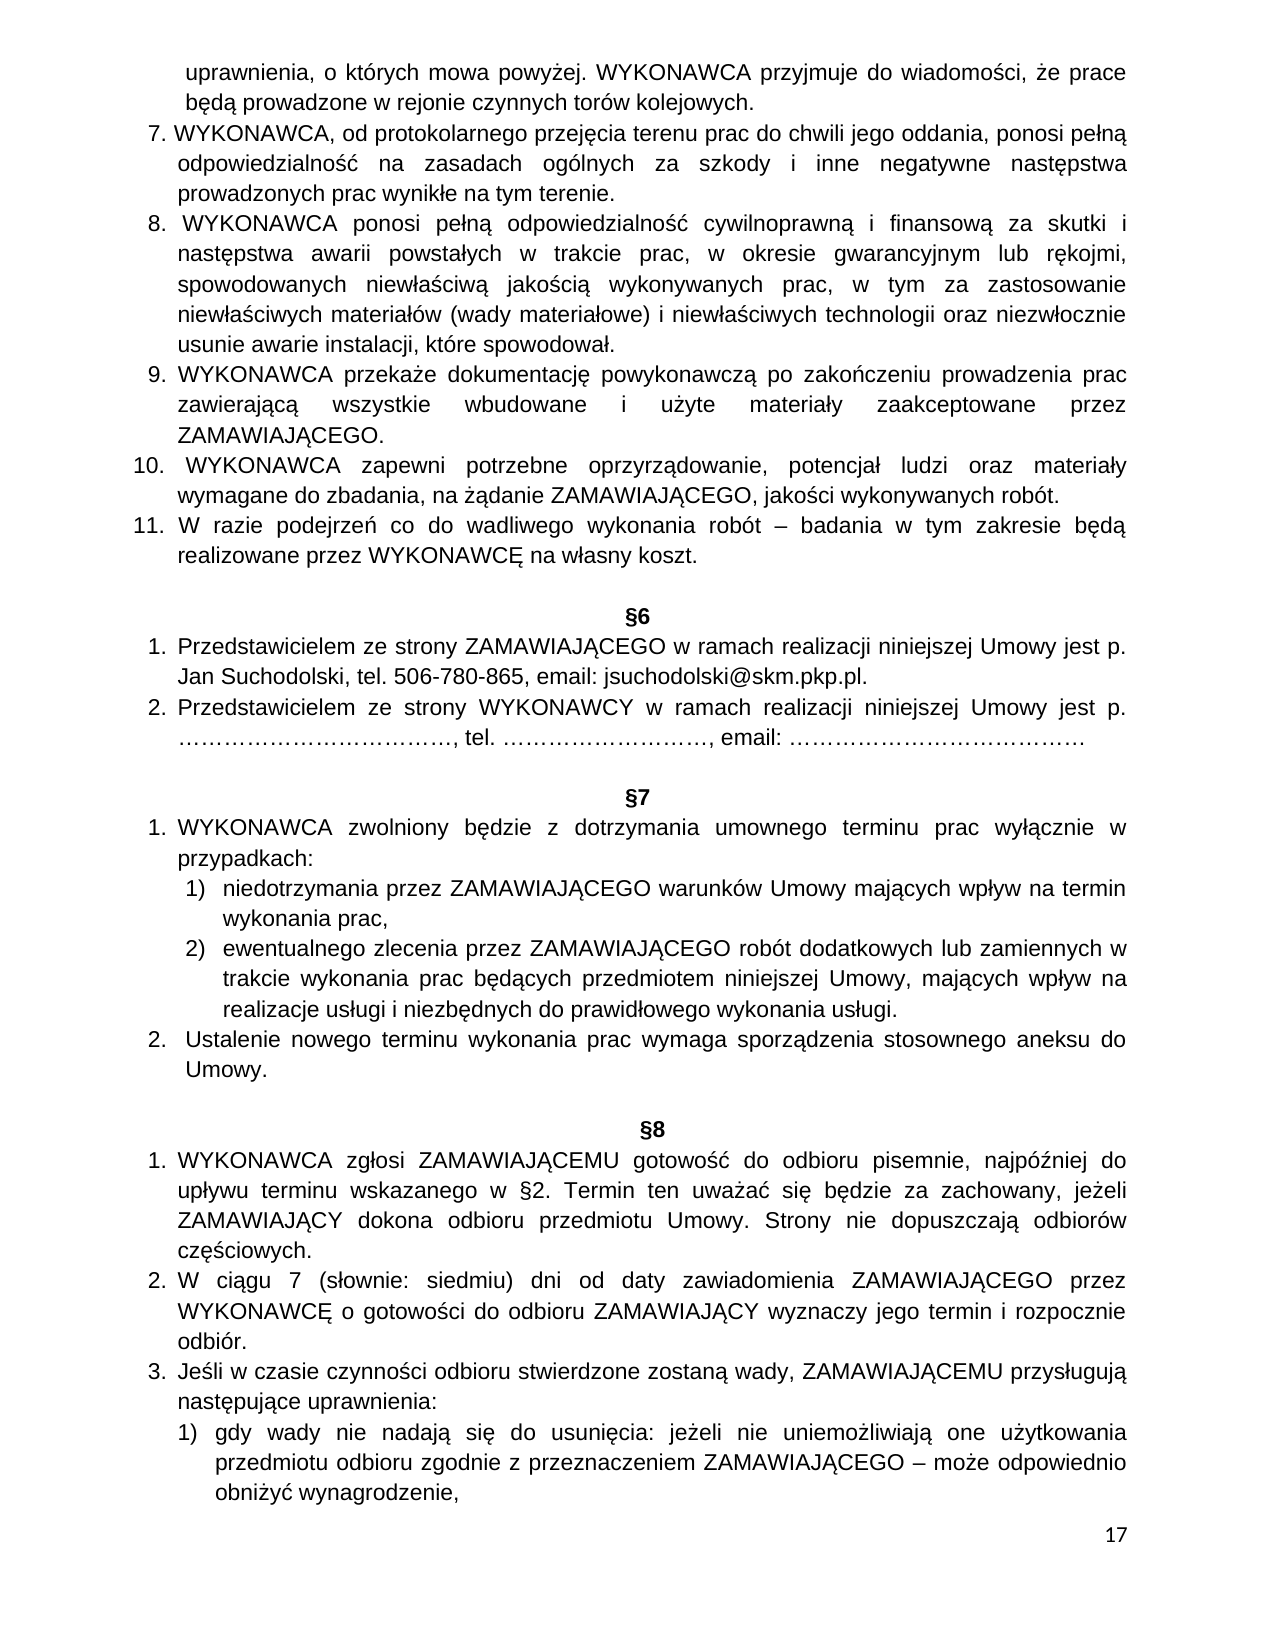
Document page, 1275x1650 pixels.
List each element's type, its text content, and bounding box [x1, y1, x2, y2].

list WYKONAWCA zwolniony będzie z dotrzymania umownego terminu prac wyłącznie w przypadkach: [148, 814, 1127, 871]
list Przedstawicielem ze strony WYKONAWCY w ramach realizacji niniejszej Umowy jest p. ………………………………, tel. ………………………, email: ………………………………… [148, 693, 1127, 750]
text 10. WYKONAWCA zapewni potrzebne oprzyrządowanie, potencjał ludzi oraz materiały wymagane do zbadania, na żądanie ZAMAWIAJĄCEGO, jakości wykonywanych robót. [133, 452, 1127, 508]
text 8. WYKONAWCA ponosi pełną odpowiedzialność cywilnoprawną i finansową za skutki i następstwa awarii powstałych w trakcie prac, w okresie gwarancyjnym lub rękojmi, spowodowanych niewłaściwą jakością wykonywanych prac, w tym za zastosowanie niewłaściwych materiałów (wady materiałowe) i niewłaściwych technologii oraz niezwłocznie usunie awarie instalacji, które spowodował. [148, 210, 1127, 357]
text §7 [148, 784, 1127, 810]
list WYKONAWCA zgłosi ZAMAWIAJĄCEMU gotowość do odbioru pisemnie, najpóźniej do upływu terminu wskazanego w §2. Termin ten uważać się będzie za zachowany, jeżeli ZAMAWIAJĄCY dokona odbioru przedmiotu Umowy. Strony nie dopuszczają odbiorów częściowych. [148, 1147, 1127, 1263]
list niedotrzymania przez ZAMAWIAJĄCEGO warunków Umowy mających wpływ na termin wykonania prac, [185, 875, 1127, 931]
list Ustalenie nowego terminu wykonania prac wymaga sporządzenia stosownego aneksu do Umowy. [148, 1026, 1127, 1082]
text 11. W razie podejrzeń co do wadliwego wykonania robót – badania w tym zakresie będą realizowane przez WYKONAWCĘ na własny koszt. [133, 512, 1127, 569]
text 7. WYKONAWCA, od protokolarnego przejęcia terenu prac do chwili jego oddania, ponosi pełną odpowiedzialność na zasadach ogólnych za szkody i inne negatywne następstwa prowadzonych prac wynikłe na tym terenie. [148, 119, 1127, 206]
list ewentualnego zlecenia przez ZAMAWIAJĄCEGO robót dodatkowych lub zamiennych w trakcie wykonania prac będących przedmiotem niniejszej Umowy, mających wpływ na realizacje usługi i niezbędnych do prawidłowego wykonania usługi. [185, 935, 1127, 1022]
text 9. WYKONAWCA przekaże dokumentację powykonawczą po zakończeniu prowadzenia prac zawierającą wszystkie wbudowane i użyte materiały zaakceptowane przez ZAMAWIAJĄCEGO. [148, 361, 1127, 448]
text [148, 59, 1127, 116]
list W ciągu 7 (słownie: siedmiu) dni od daty zawiadomienia ZAMAWIAJĄCEGO przez WYKONAWCĘ o gotowości do odbioru ZAMAWIAJĄCY wyznaczy jego termin i rozpocznie odbiór. [148, 1267, 1127, 1354]
text §6 [148, 603, 1127, 629]
list Przedstawicielem ze strony ZAMAWIAJĄCEGO w ramach realizacji niniejszej Umowy jest p. Jan Suchodolski, tel. 506-780-865, email: jsuchodolski@skm.pkp.pl. [148, 633, 1127, 689]
text §8 [177, 1116, 1127, 1143]
list gdy wady nie nadają się do usunięcia: jeżeli nie uniemożliwiają one użytkowania przedmiotu odbioru zgodnie z przeznaczeniem ZAMAWIAJĄCEGO – może odpowiednio obniżyć wynagrodzenie, [177, 1418, 1127, 1505]
list Jeśli w czasie czynności odbioru stwierdzone zostaną wady, ZAMAWIAJĄCEMU przysługują następujące uprawnienia: [148, 1358, 1127, 1414]
